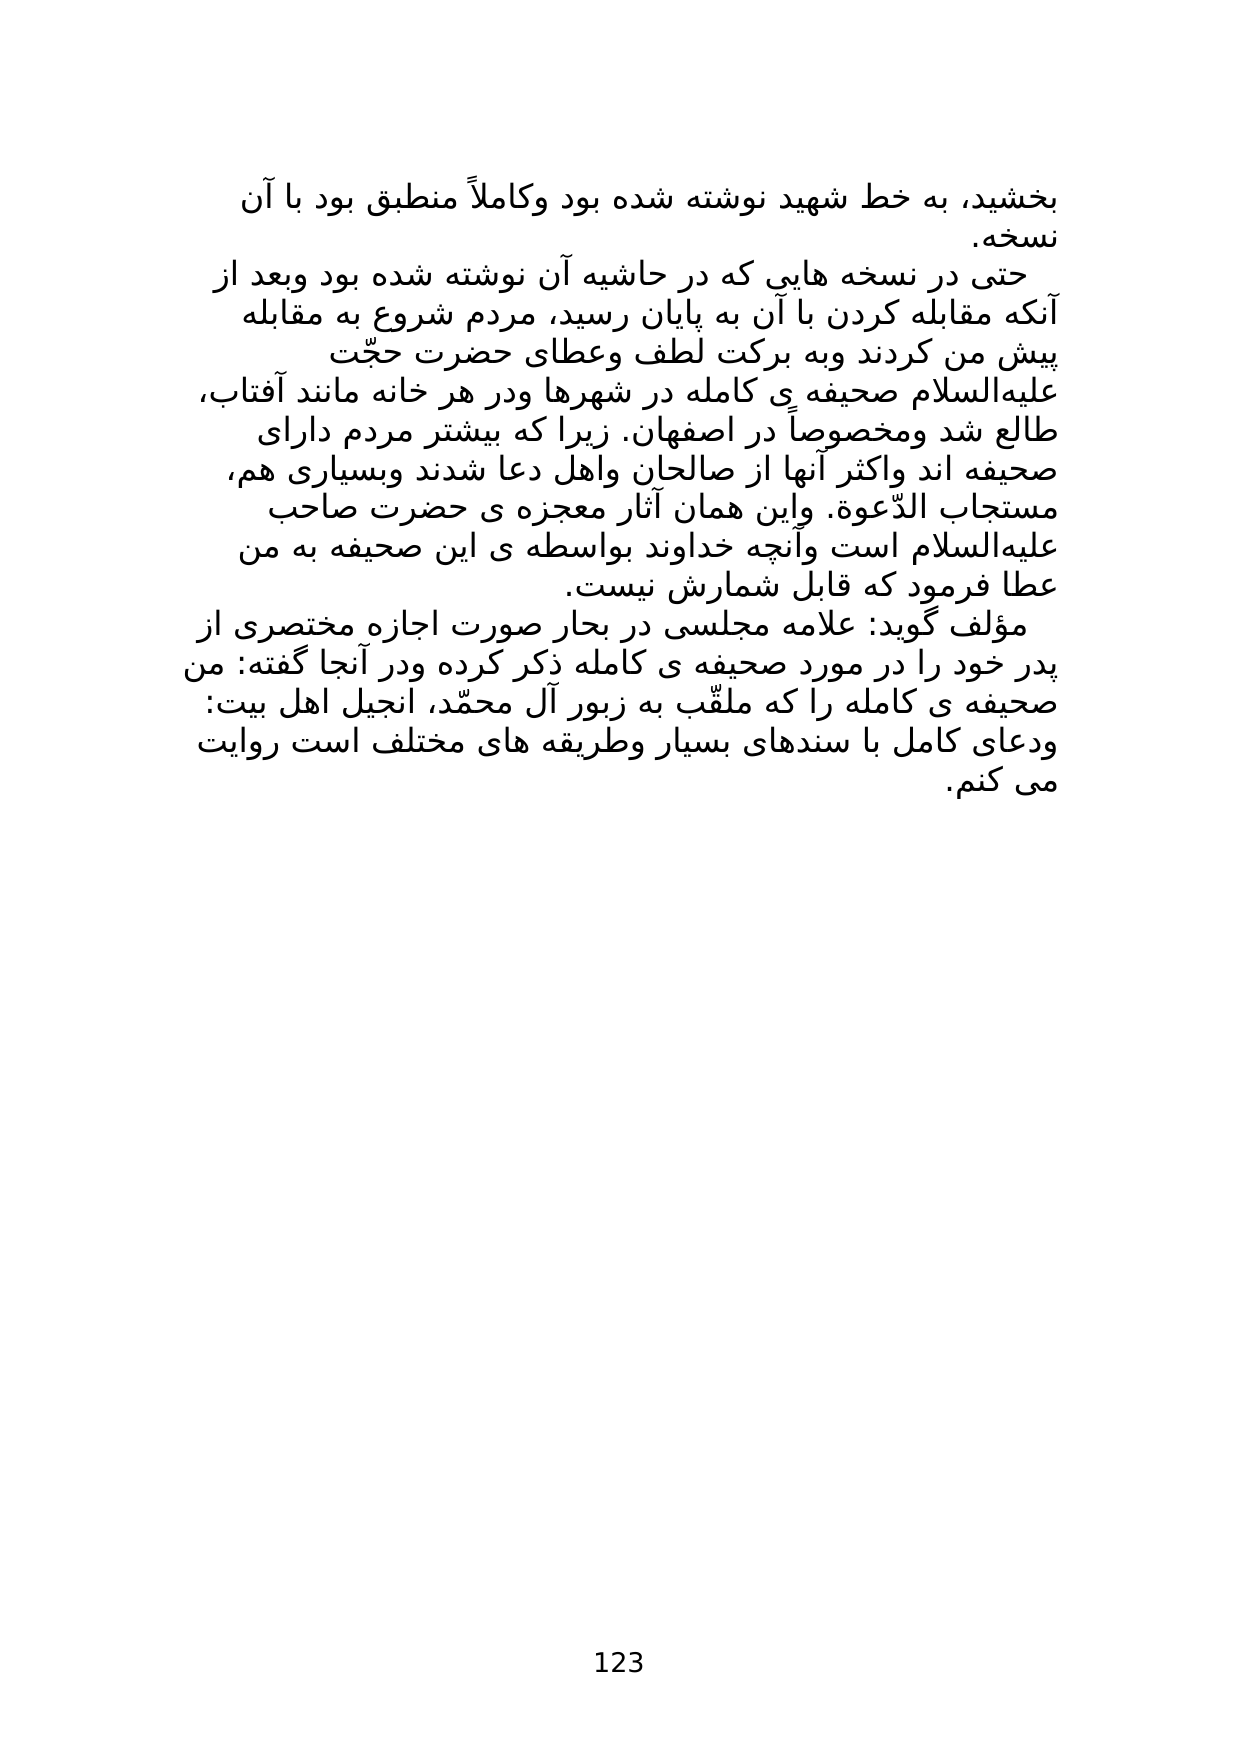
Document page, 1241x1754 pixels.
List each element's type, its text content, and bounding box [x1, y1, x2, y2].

text مؤلف گويد: علامه مجلسى در بحار صورت اجازه مختصرى از پدر خود را در مورد صحيفه ى كامله ذكر كرده ودر آنجا گفته: من صحيفه ى كامله را كه ملقّب به زبور آل محمّد، انجيل اهل بيت: ودعاى كامل با سندهاى بسيار وطريقه هاى مختلف است روايت مى كنم. [178, 604, 1059, 799]
text حتى در نسخه هايى كه در حاشيه آن نوشته شده بود وبعد از آنكه مقابله كردن با آن به پايان رسيد، مردم شروع به مقابله پيش من كردند وبه بركت لطف وعطاى حضرت حجّت عليه‌السلام صحيفه ى كامله در شهرها ودر هر خانه مانند آفتاب، طالع شد ومخصوصاً در اصفهان. زيرا كه بيشتر مردم داراى صحيفه اند واكثر آنها از صالحان واهل دعا شدند وبسيارى هم، مستجاب الدّعوة. واين همان آثار معجزه ى حضرت صاحب عليه‌السلام است وآنچه خداوند بواسطه ى اين صحيفه به من عطا فرمود كه قابل شمارش نيست. [178, 255, 1059, 604]
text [178, 177, 1059, 255]
